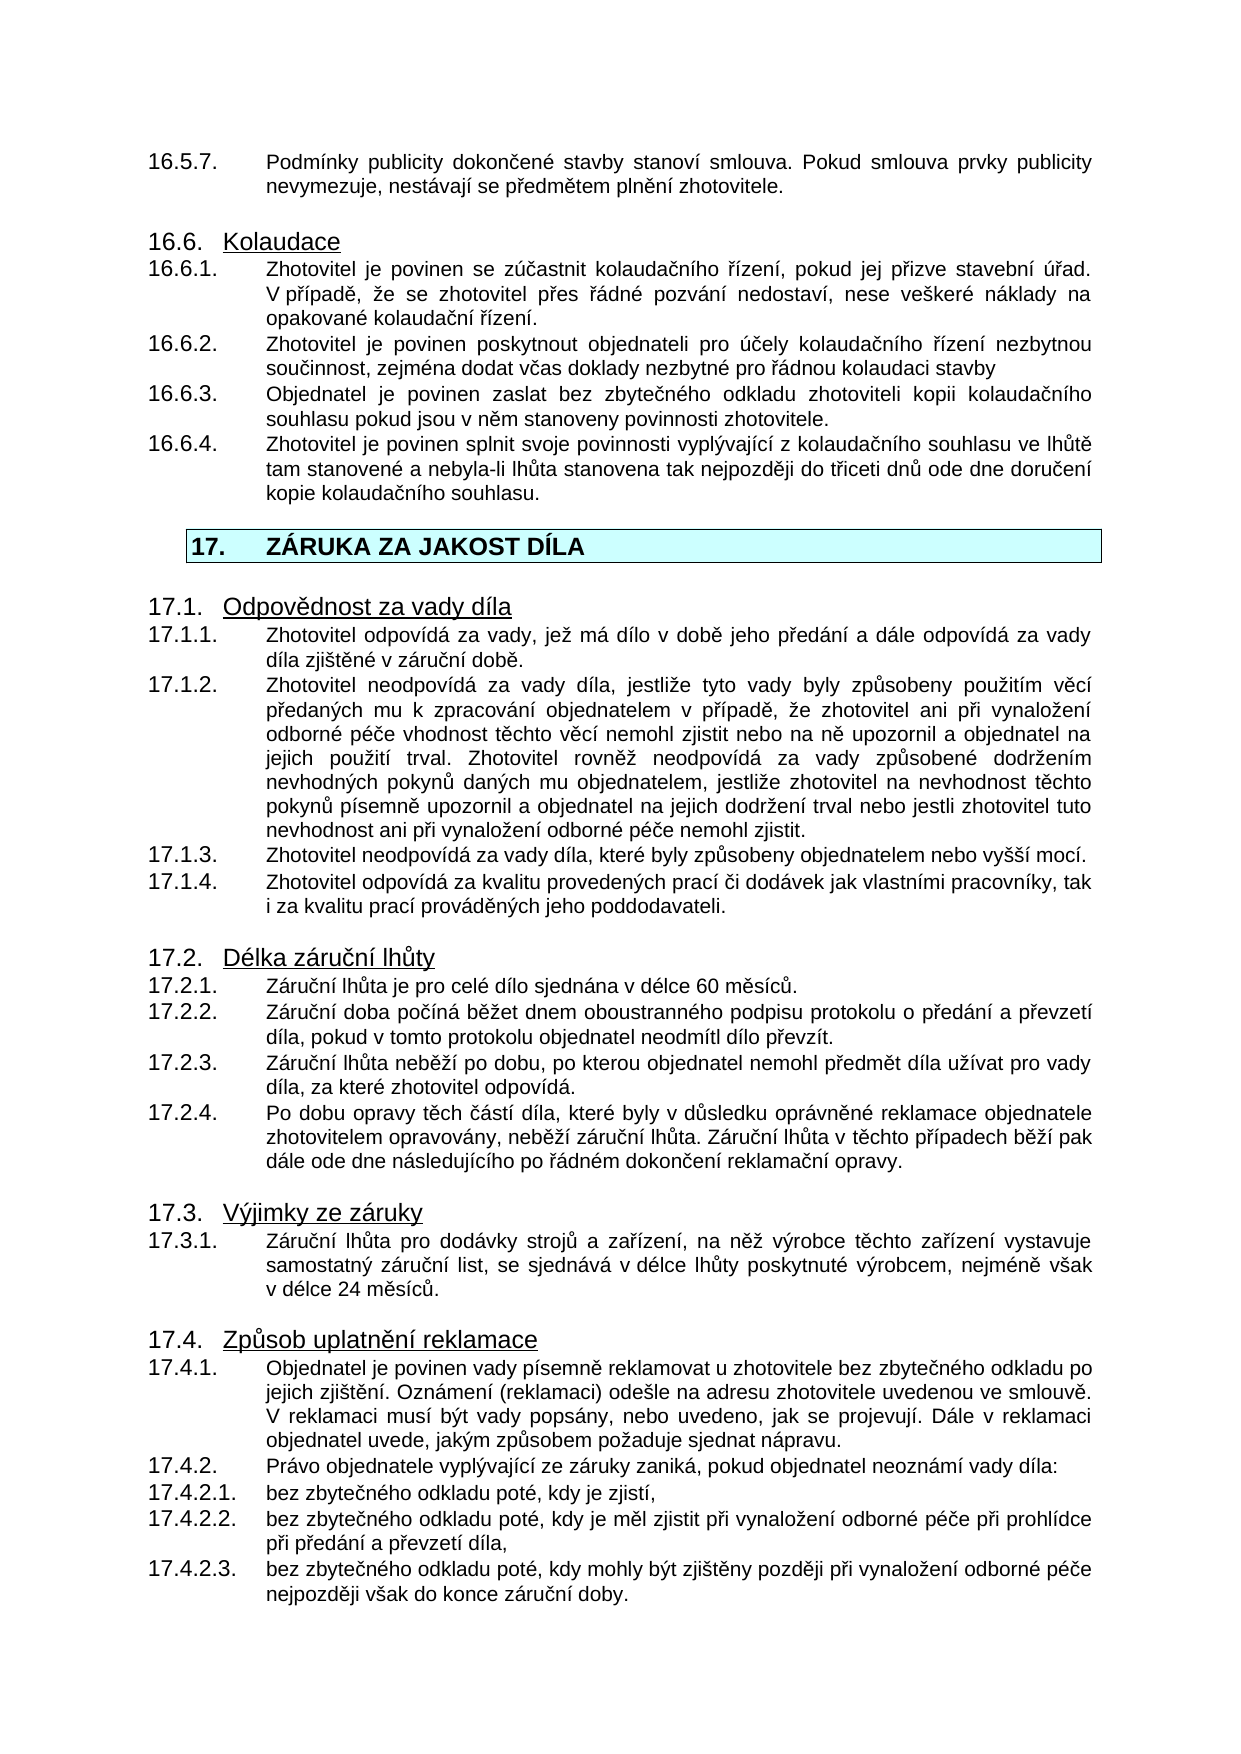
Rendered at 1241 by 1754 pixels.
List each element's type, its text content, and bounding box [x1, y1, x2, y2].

list bez zbytečného odkladu poté, kdy mohly být zjištěny později při vynaložení odborné péče nejpozději však do konce záruční doby. [148, 1555, 1093, 1605]
list Zhotovitel odpovídá za kvalitu provedených prací či dodávek jak vlastními pracovníky, tak i za kvalitu prací prováděných jeho poddodavateli. [148, 868, 1093, 918]
list Způsob uplatnění reklamace [148, 1325, 1093, 1354]
list Podmínky publicity dokončené stavby stanoví smlouva. Pokud smlouva prvky publicity nevymezuje, nestávají se předmětem plnění zhotovitele. [148, 148, 1093, 198]
list Délka záruční lhůty [148, 943, 1093, 972]
list Záruční lhůta je pro celé dílo sjednána v délce 60 měsíců. [148, 972, 1093, 998]
list bez zbytečného odkladu poté, kdy je měl zjistit při vynaložení odborné péče při prohlídce při předání a převzetí díla, [148, 1505, 1093, 1555]
list Odpovědnost za vady díla [148, 592, 1093, 621]
list Výjimky ze záruky [148, 1198, 1093, 1227]
list Objednatel je povinen zaslat bez zbytečného odkladu zhotoviteli kopii kolaudačního souhlasu pokud jsou v něm stanoveny povinnosti zhotovitele. [148, 380, 1093, 430]
list Po dobu opravy těch částí díla, které byly v důsledku oprávněné reklamace objednatele zhotovitelem opravovány, neběží záruční lhůta. Záruční lhůta v těchto případech běží pak dále ode dne následujícího po řádném dokončení reklamační opravy. [148, 1099, 1093, 1173]
list Zhotovitel je povinen splnit svoje povinnosti vyplývající z kolaudačního souhlasu ve lhůtě tam stanovené a nebyla-li lhůta stanovena tak nejpozději do třiceti dnů ode dne doručení kopie kolaudačního souhlasu. [148, 430, 1093, 504]
list Záruční lhůta pro dodávky strojů a zařízení, na něž výrobce těchto zařízení vystavuje samostatný záruční list, se sjednává v délce lhůty poskytnuté výrobcem, nejméně však v délce 24 měsíců. [148, 1227, 1093, 1301]
list bez zbytečného odkladu poté, kdy je zjistí, [148, 1478, 1093, 1505]
text Záruka za jakost díla [187, 530, 1101, 562]
list Právo objednatele vyplývající ze záruky zaniká, pokud objednatel neoznámí vady díla: [148, 1452, 1093, 1478]
list Záruční lhůta neběží po dobu, po kterou objednatel nemohl předmět díla užívat pro vady díla, za které zhotovitel odpovídá. [148, 1048, 1093, 1099]
list Zhotovitel neodpovídá za vady díla, které byly způsobeny objednatelem nebo vyšší mocí. [148, 841, 1093, 868]
list Objednatel je povinen vady písemně reklamovat u zhotovitele bez zbytečného odkladu po jejich zjištění. Oznámení (reklamaci) odešle na adresu zhotovitele uvedenou ve smlouvě. V reklamaci musí být vady popsány, nebo uvedeno, jak se projevují. Dále v reklamaci objednatel uvede, jakým způsobem požaduje sjednat nápravu. [148, 1354, 1093, 1452]
list Zhotovitel je povinen se zúčastnit kolaudačního řízení, pokud jej přizve stavební úřad. V případě, že se zhotovitel přes řádné pozvání nedostaví, nese veškeré náklady na opakované kolaudační řízení. [148, 255, 1093, 330]
list Zhotovitel neodpovídá za vady díla, jestliže tyto vady byly způsobeny použitím věcí předaných mu k zpracování objednatelem v případě, že zhotovitel ani při vynaložení odborné péče vhodnost těchto věcí nemohl zjistit nebo na ně upozornil a objednatel na jejich použití trval. Zhotovitel rovněž neodpovídá za vady způsobené dodržením nevhodných pokynů daných mu objednatelem, jestliže zhotovitel na nevhodnost těchto pokynů písemně upozornil a objednatel na jejich dodržení trval nebo jestli zhotovitel tuto nevhodnost ani při vynaložení odborné péče nemohl zjistit. [148, 671, 1093, 841]
list Zhotovitel je povinen poskytnout objednateli pro účely kolaudačního řízení nezbytnou součinnost, zejména dodat včas doklady nezbytné pro řádnou kolaudaci stavby [148, 330, 1093, 380]
list Záruční doba počíná běžet dnem oboustranného podpisu protokolu o předání a převzetí díla, pokud v tomto protokolu objednatel neodmítl dílo převzít. [148, 998, 1093, 1048]
list Zhotovitel odpovídá za vady, jež má dílo v době jeho předání a dále odpovídá za vady díla zjištěné v záruční době. [148, 621, 1093, 671]
list Kolaudace [148, 227, 1093, 255]
